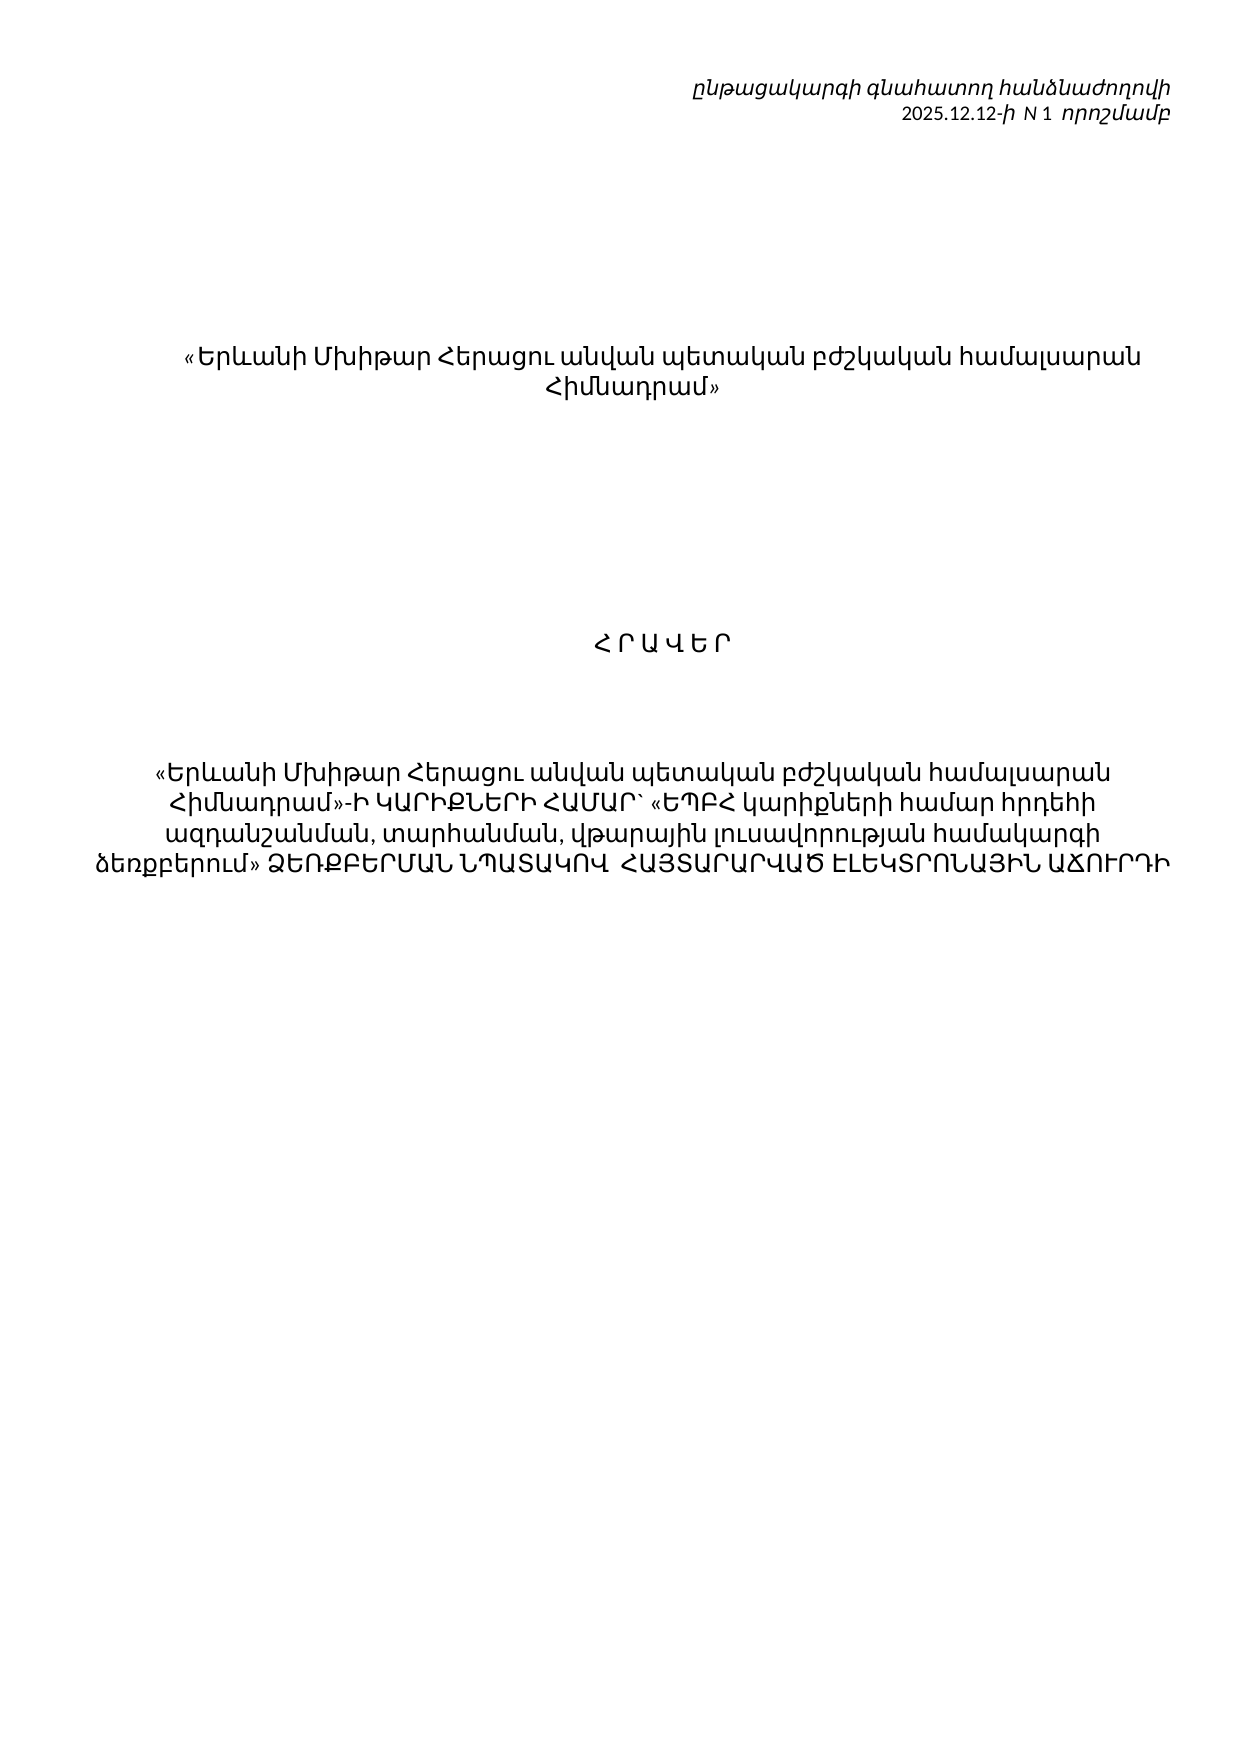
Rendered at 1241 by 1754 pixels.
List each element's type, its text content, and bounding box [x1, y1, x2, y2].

text «Երևանի Մխիթար Հերացու անվան պետական բժշկական համալսարան Հիմնադրամ»-Ի ԿԱՐԻՔՆԵՐԻ ՀԱՄԱՐ` «ԵՊԲՀ կարիքների համար հրդեհի ազդանշանման, տարհանման, վթարային լուսավորության համակարգի ձեռքբերում» ՁԵՌՔԲԵՐՄԱՆ ՆՊԱՏԱԿՈՎ ՀԱՅՏԱՐԱՐՎԱԾ ԷԼԵԿՏՐՈՆԱՅԻՆ ԱՃՈՒՐԴԻ [94, 757, 1172, 879]
text ընթացակարգի գնահատող հանձնաժողովի [94, 75, 1171, 100]
text Հ Ր Ա Վ Ե Ր [94, 628, 1172, 658]
text 2025.12.12 -ի N 1 որոշմամբ [94, 100, 1171, 126]
text « Երևանի Մխիթար Հերացու անվան պետական բժշկական համալսարան Հիմնադրամ» [94, 341, 1172, 402]
